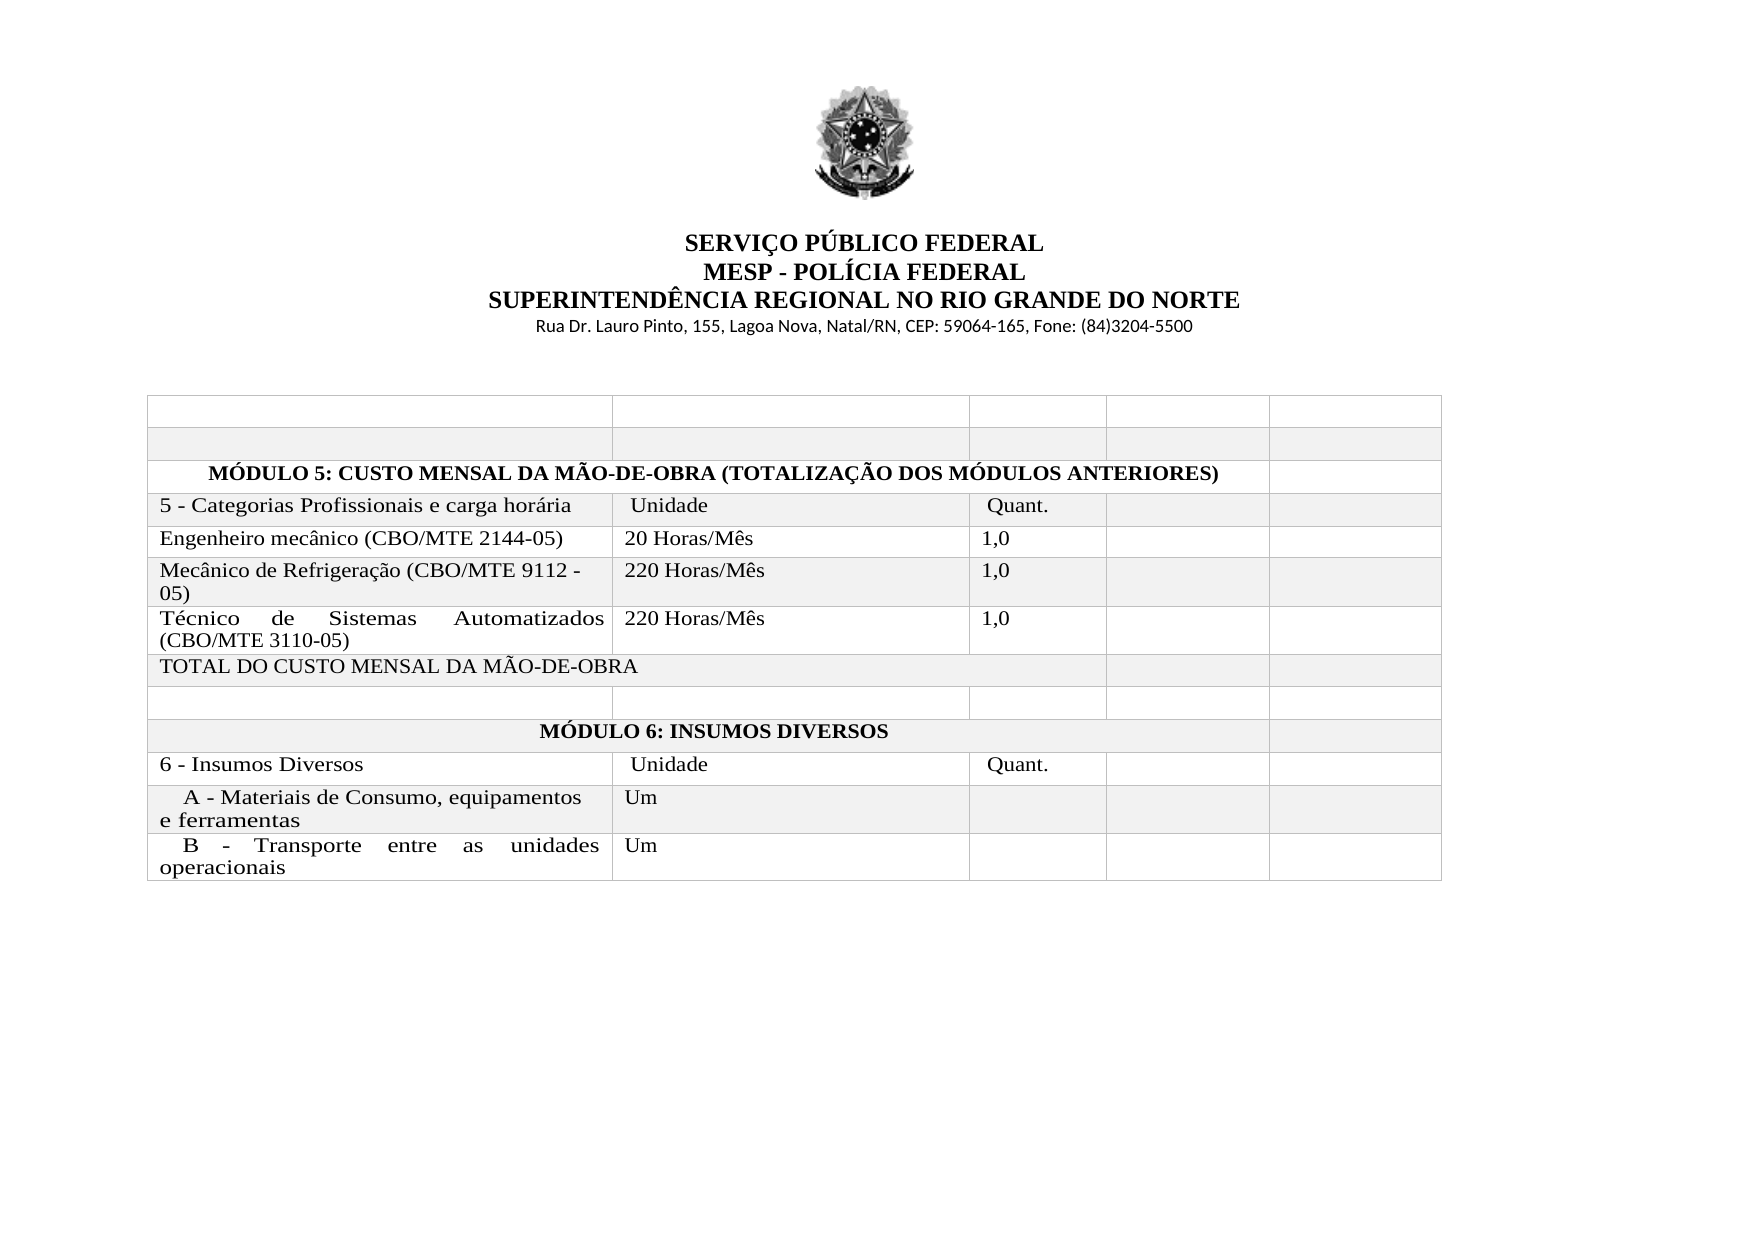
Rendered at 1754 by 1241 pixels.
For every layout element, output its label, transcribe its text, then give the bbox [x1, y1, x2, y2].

table_cell [613, 396, 969, 427]
table_cell 1,0 [970, 607, 1106, 653]
table_cell [970, 428, 1106, 460]
table_cell Técnico de Sistemas Automatizados (CBO/MTE 3110-05) [148, 607, 612, 653]
table_cell [1270, 687, 1441, 719]
table_cell [1107, 834, 1269, 880]
table_cell [1107, 396, 1269, 427]
table_cell [1107, 786, 1269, 833]
table_cell [1107, 607, 1269, 653]
table_cell 6 - Insumos Diversos [148, 753, 612, 785]
table_cell Um [613, 786, 969, 833]
table_cell A - Materiais de Consumo, equipamentos e ferramentas [148, 786, 612, 833]
table_cell [970, 687, 1106, 719]
table_cell [148, 687, 612, 719]
table_cell Quant. [970, 494, 1106, 526]
table_cell [970, 396, 1106, 427]
table_cell [1107, 753, 1269, 785]
table_cell Engenheiro mecânico (CBO/MTE 2144-05) [148, 527, 612, 557]
table_cell Quant. [970, 753, 1106, 785]
table_cell [1107, 655, 1269, 686]
table_cell TOTAL DO CUSTO MENSAL DA MÃO-DE-OBRA [148, 655, 1106, 686]
table_cell [1107, 494, 1269, 526]
table_cell [1270, 527, 1441, 557]
table_cell [613, 428, 969, 460]
table_cell [1270, 720, 1441, 752]
table_cell B - Transporte entre as unidades operacionais [148, 834, 612, 880]
table_cell [1270, 558, 1441, 606]
table_cell [148, 428, 612, 460]
table_cell MÓDULO 5: CUSTO MENSAL DA MÃO-DE-OBRA (TOTALIZAÇÃO DOS MÓDULOS ANTERIORES) [148, 461, 1269, 493]
table_cell [1270, 786, 1441, 833]
table_cell Unidade [613, 753, 969, 785]
table_cell 1,0 [970, 527, 1106, 557]
table_cell 220 Horas/Mês [613, 607, 969, 653]
table_cell [613, 687, 969, 719]
table_cell Um [613, 834, 969, 880]
table_cell [1270, 494, 1441, 526]
table_cell [1270, 428, 1441, 460]
table_cell [1270, 396, 1441, 427]
table_cell [1270, 834, 1441, 880]
table_cell 5 - Categorias Profissionais e carga horária [148, 494, 612, 526]
picture [815, 86, 914, 200]
table_cell 1,0 [970, 558, 1106, 606]
table_cell Unidade [613, 494, 969, 526]
table_cell [1107, 558, 1269, 606]
table_cell [1270, 753, 1441, 785]
table_cell [1107, 687, 1269, 719]
table_cell Mecânico de Refrigeração (CBO/MTE 9112 - 05) [148, 558, 612, 606]
table_cell [1107, 527, 1269, 557]
table_cell 220 Horas/Mês [613, 558, 969, 606]
table_cell 20 Horas/Mês [613, 527, 969, 557]
table_cell [1107, 428, 1269, 460]
table_cell [1270, 461, 1441, 493]
table_cell [970, 834, 1106, 880]
table_cell [148, 396, 612, 427]
table_cell [1270, 655, 1441, 686]
table_cell [1270, 607, 1441, 653]
table_cell [970, 786, 1106, 833]
table_cell MÓDULO 6: INSUMOS DIVERSOS [148, 720, 1269, 752]
